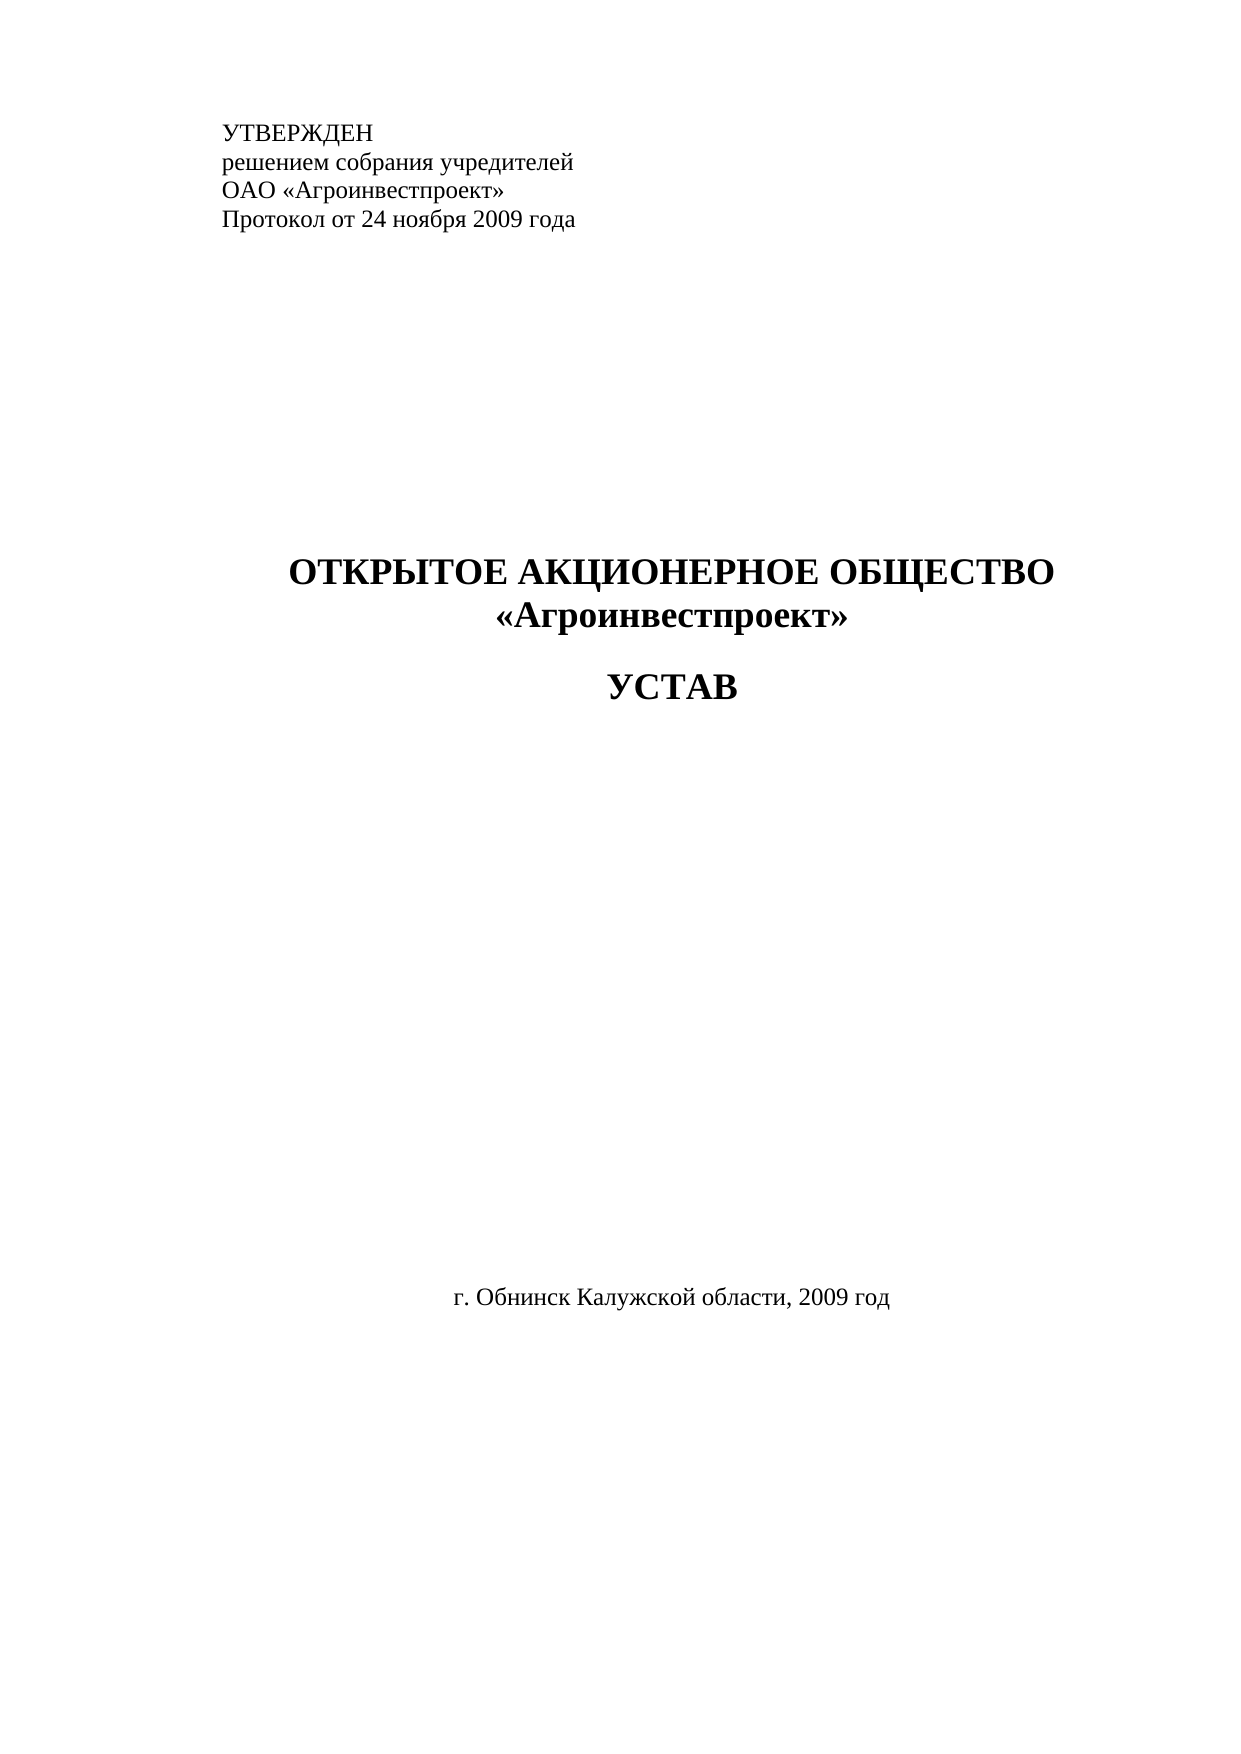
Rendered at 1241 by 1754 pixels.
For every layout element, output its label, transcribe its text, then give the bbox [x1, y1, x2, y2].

text ОАО «Агроинвестпроект» [148, 176, 1122, 204]
text «Агроинвестпроект» [148, 592, 1122, 636]
text УСТАВ [148, 664, 1122, 707]
text г. Обнинск Калужской области, 2009 год [148, 1282, 1122, 1311]
text решением собрания учредителей [148, 147, 1122, 176]
text УТВЕРЖДЕН [148, 118, 1122, 147]
text ОТКРЫТОЕ АКЦИОНЕРНОЕ ОБЩЕСТВО [148, 549, 1122, 592]
text Протокол от 24 ноября 2009 года [148, 204, 1122, 233]
